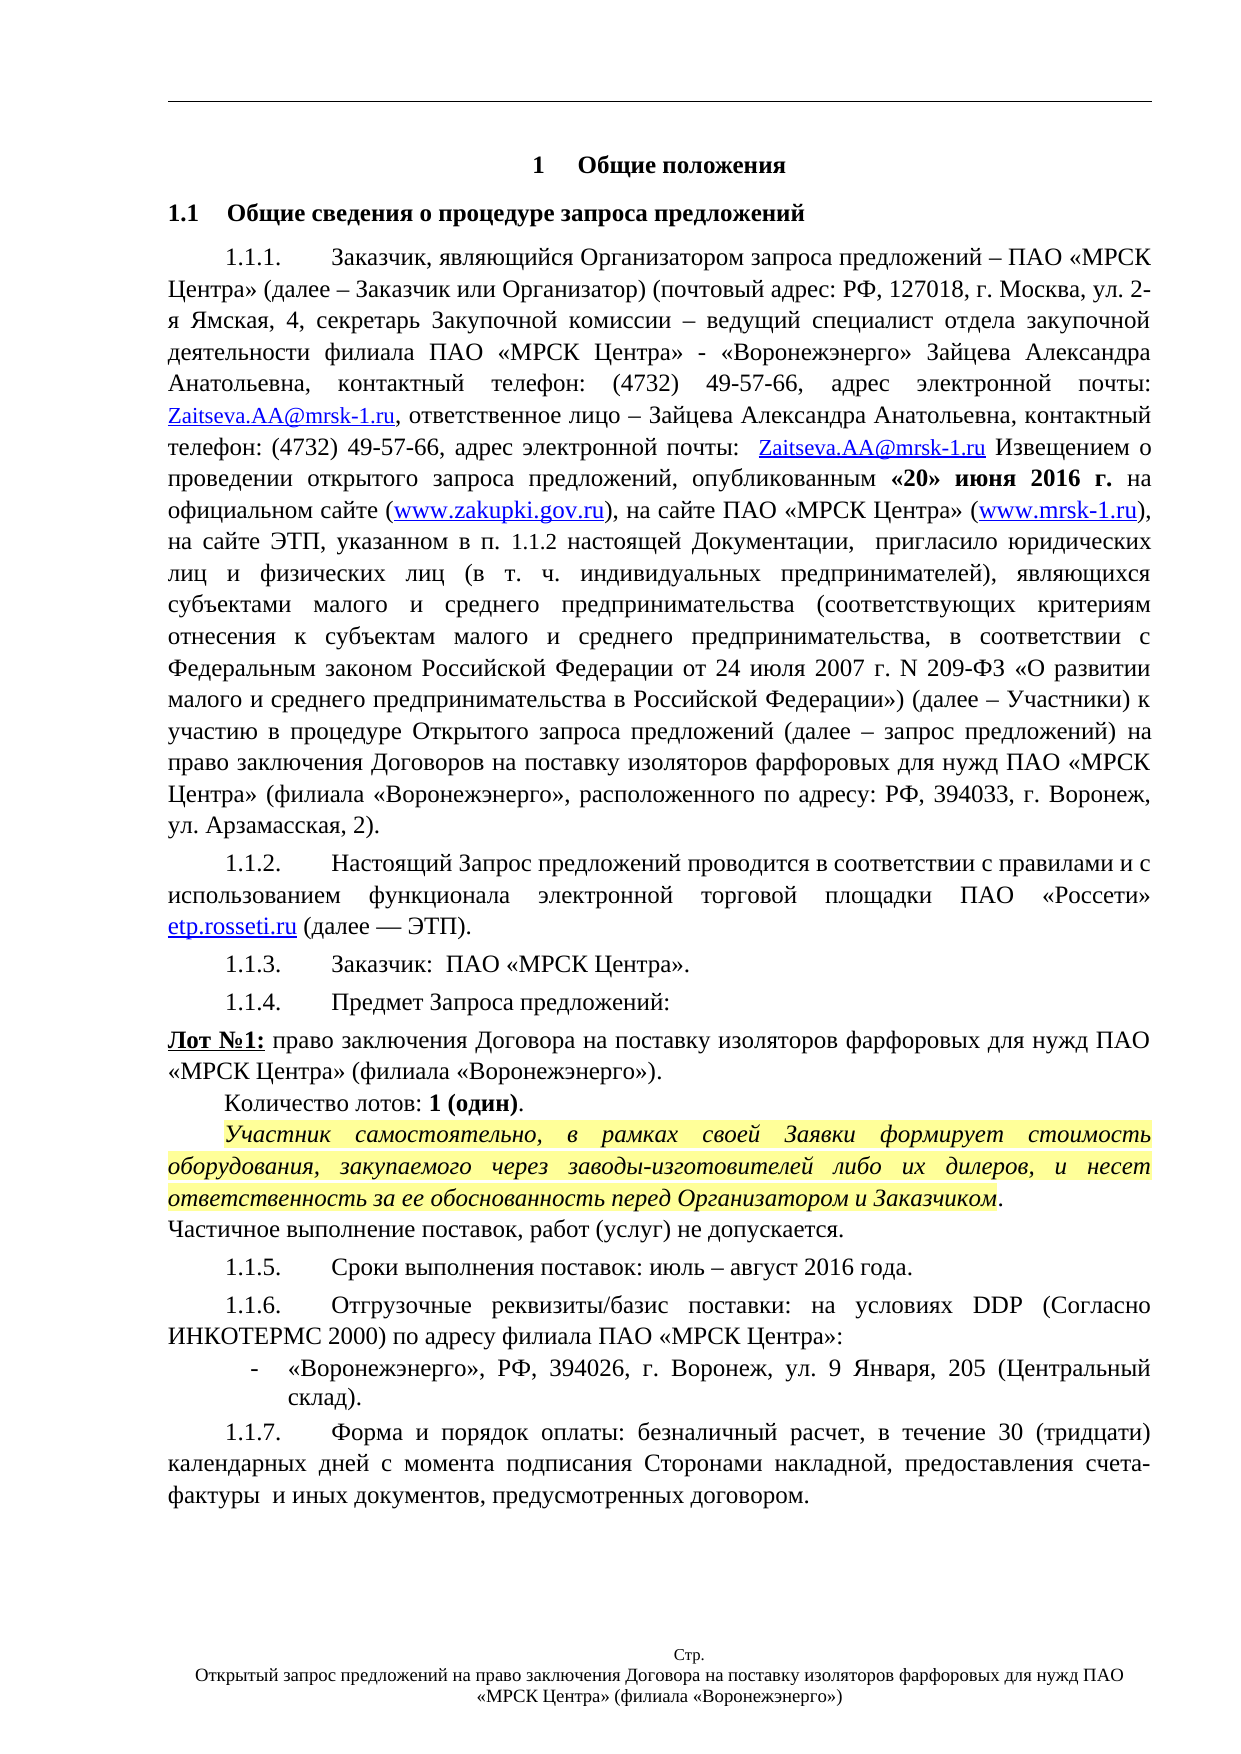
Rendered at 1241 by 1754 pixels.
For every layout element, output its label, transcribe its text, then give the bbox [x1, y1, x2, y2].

list «Воронежэнерго», РФ, 394026, г. Воронеж, ул. 9 Января, 205 (Центральный склад). [250, 1353, 1152, 1410]
list Настоящий Запрос предложений проводится в соответствии с правилами и с использованием функционала электронной торговой площадки ПАО «Россети» etp.rosseti.ru (далее — ЭТП). [168, 848, 1152, 940]
subtitle Общие положения [166, 150, 1152, 179]
text Лот №1: право заключения Договора на поставку изоляторов фарфоровых для нужд ПАО «МРСК Центра» (филиала «Воронежэнерго»). [168, 1025, 1152, 1085]
subtitle Общие сведения о процедуре запроса предложений [168, 198, 1152, 227]
list Форма и порядок оплаты: безналичный расчет, в течение 30 (тридцати) календарных дней с момента подписания Сторонами накладной, предоставления счета-фактуры и иных документов, предусмотренных договором. [168, 1417, 1152, 1508]
text Участник самостоятельно, в рамках своей Заявки формирует стоимость оборудования, закупаемого через заводы-изготовителей либо их дилеров, и несет ответственность за ее обоснованность перед Организатором и Заказчиком. [168, 1119, 1152, 1151]
list Отгрузочные реквизиты/базис поставки: на условиях DDP (Согласно ИНКОТЕРМС 2000) по адресу филиала ПАО «МРСК Центра»: [168, 1290, 1152, 1350]
list Предмет Запроса предложений: [168, 987, 1152, 1016]
list Заказчик, являющийся Организатором запроса предложений – ПАО «МРСК Центра» (далее – Заказчик или Организатор) (почтовый адрес: РФ, 127018, г. Москва, ул. 2-я Ямская, 4, секретарь Закупочной комиссии – ведущий специалист отдела закупочной деятельности филиала ПАО «МРСК Центра» - «Воронежэнерго» Зайцева Александра Анатольевна, контактный телефон: (4732) 49-57-66, адрес электронной почты: Zaitseva.AA@mrsk-1.ru, ответственное лицо – Зайцева Александра Анатольевна, контактный телефон: (4732) 49-57-66, адрес электронной почты: Zaitseva.AA@mrsk-1.ru Извещением о проведении открытого запроса предложений, опубликованным «20» июня 2016 г. на официальном сайте (www.zakupki.gov.ru), на сайте ПАО «МРСК Центра» (www.mrsk-1.ru), на сайте ЭТП, указанном в п. 1.1.2 настоящей Документации, пригласило юридических лиц и физических лиц (в т. ч. индивидуальных предпринимателей), являющихся субъектами малого и среднего предпринимательства (соответствующих критериям отнесения к субъектам малого и среднего предпринимательства, в соответствии с Федеральным законом Российской Федерации от 24 июля 2007 г. N 209-ФЗ «О развитии малого и среднего предпринимательства в Российской Федерации») (далее – Участники) к участию в процедуре Открытого запроса предложений (далее – запрос предложений) на право заключения Договоров на поставку изоляторов фарфоровых для нужд ПАО «МРСК Центра» (филиала «Воронежэнерго», расположенного по адресу: РФ, 394033, г. Воронеж, ул. Арзамасская, 2). [168, 242, 1152, 839]
list Частичное выполнение поставок, работ (услуг) не допускается. [168, 1214, 1152, 1243]
list Заказчик: ПАО «МРСК Центра». [168, 949, 1152, 978]
text Участник самостоятельно, в рамках своей Заявки формирует стоимость оборудования, закупаемого через заводы-изготовителей либо их дилеров, и несет ответственность за ее обоснованность перед Организатором и Заказчиком. [168, 1180, 1152, 1211]
list Сроки выполнения поставок: июль – август 2016 года. [168, 1252, 1152, 1281]
text Количество лотов: 1 (один). [168, 1088, 1152, 1117]
